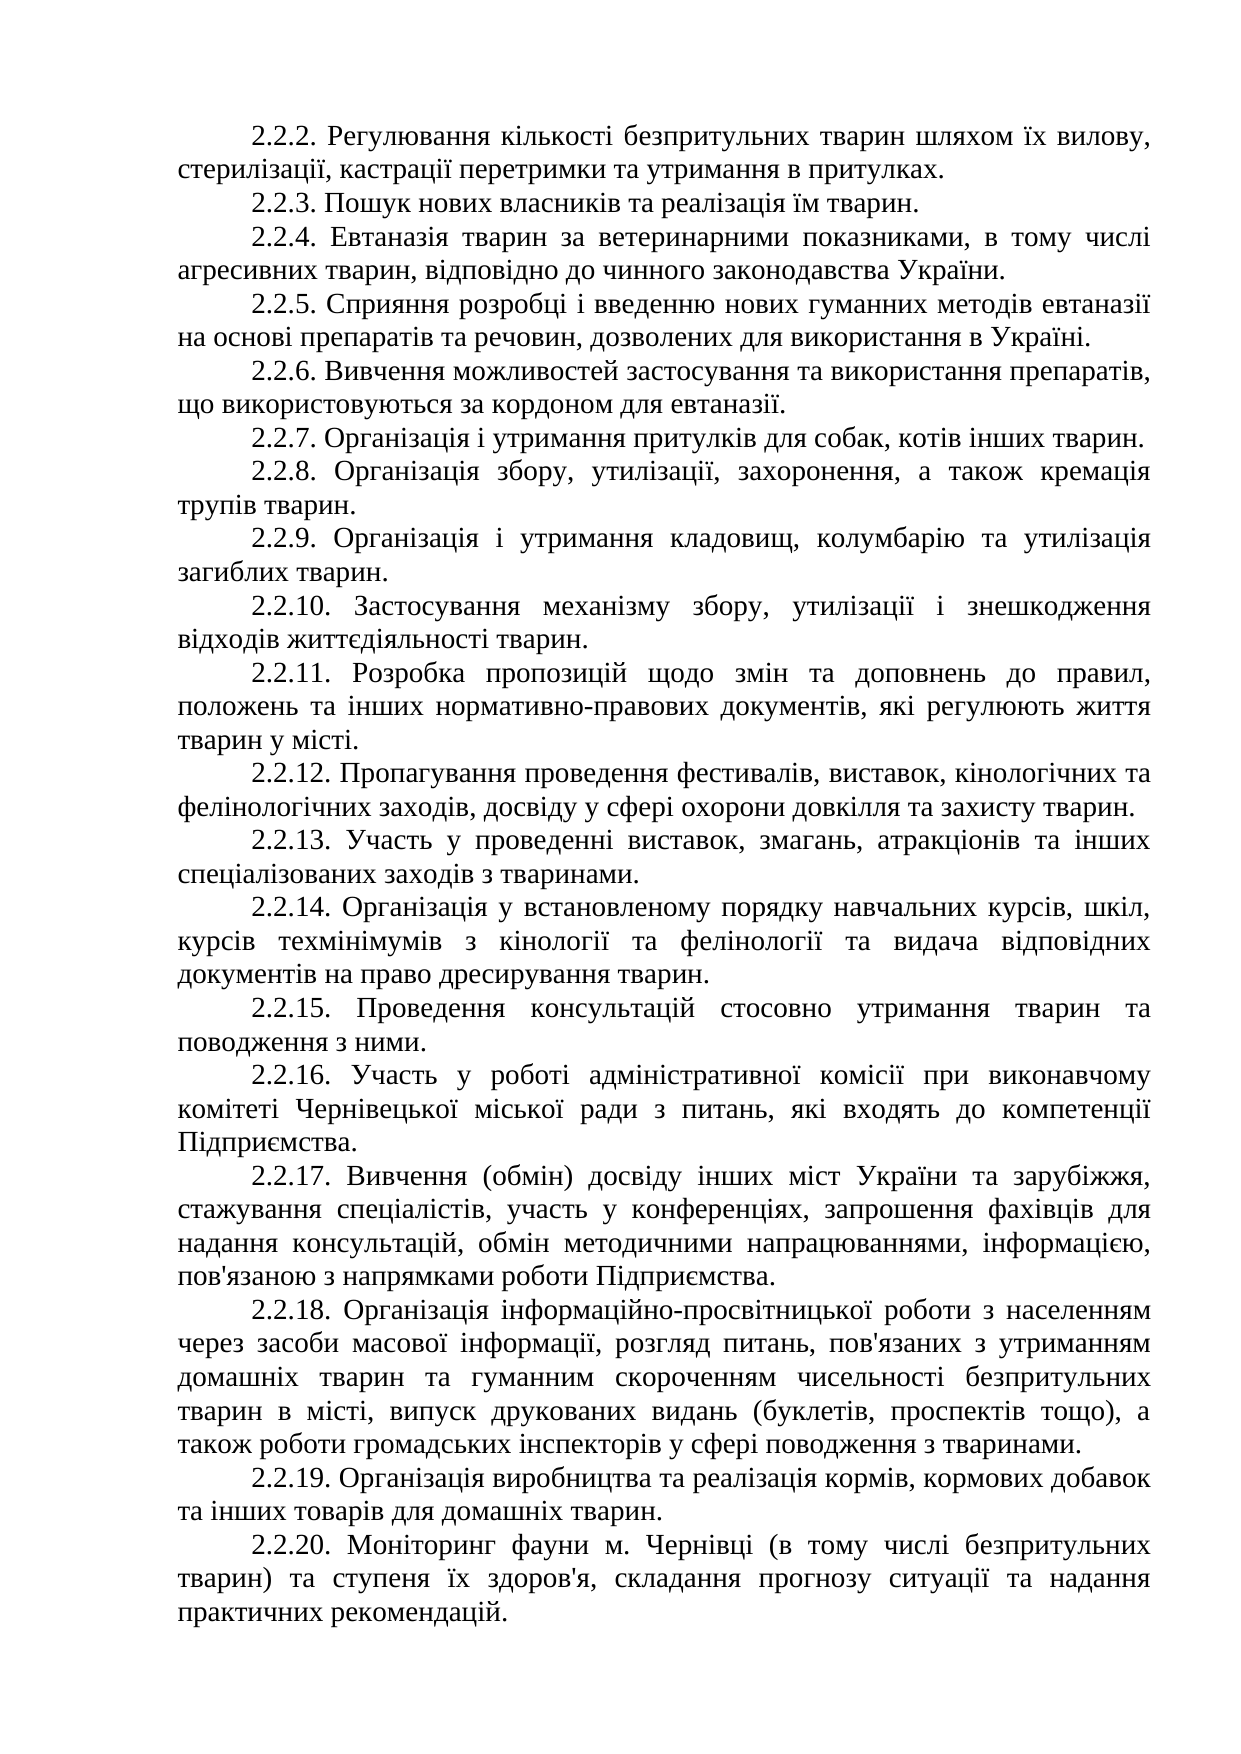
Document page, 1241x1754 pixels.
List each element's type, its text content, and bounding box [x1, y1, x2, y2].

text 2.2.19. Організація виробництва та реалізація кормів, кормових добавок та інших товарів для домашніх тварин. [177, 1460, 1152, 1527]
text 2.2.18. Організація інформаційно-просвітницької роботи з населенням через засоби масової інформації, розгляд питань, пов'язаних з утриманням домашніх тварин та гуманним скороченням чисельності безпритульних тварин в місті, випуск друкованих видань (буклетів, проспектів тощо), а також роботи громадських інспекторів у сфері поводження з тваринами. [177, 1292, 1152, 1460]
text 2.2.3. Пошук нових власників та реалізація їм тварин. [177, 185, 1152, 219]
text 2.2.17. Вивчення (обмін) досвіду інших міст України та зарубіжжя, стажування спеціалістів, участь у конференціях, запрошення фахівців для надання консультацій, обмін методичними напрацюваннями, інформацією, пов'язаною з напрямками роботи Підприємства. [177, 1158, 1152, 1292]
text 2.2.6. Вивчення можливостей застосування та використання препаратів, що використовуються за кордоном для евтаназії. [177, 353, 1152, 420]
text 2.2.15. Проведення консультацій стосовно утримання тварин та поводження з ними. [177, 990, 1152, 1057]
text 2.2.7. Організація і утримання притулків для собак, котів інших тварин. [177, 420, 1152, 453]
text 2.2.12. Пропагування проведення фестивалів, виставок, кінологічних та фелінологічних заходів, досвіду у сфері охорони довкілля та захисту тварин. [177, 755, 1152, 822]
text 2.2.2. Регулювання кількості безпритульних тварин шляхом їх вилову, стерилізації, кастрації перетримки та утримання в притулках. [177, 118, 1152, 185]
text 2.2.5. Сприяння розробці і введенню нових гуманних методів евтаназії на основі препаратів та речовин, дозволених для використання в Україні. [177, 286, 1152, 353]
text 2.2.8. Організація збору, утилізації, захоронення, а також кремація трупів тварин. [177, 453, 1152, 521]
text 2.2.4. Евтаназія тварин за ветеринарними показниками, в тому числі агресивних тварин, відповідно до чинного законодавства України. [177, 219, 1152, 286]
text 2.2.10. Застосування механізму збору, утилізації і знешкодження відходів життєдіяльності тварин. [177, 588, 1152, 655]
text 2.2.16. Участь у роботі адміністративної комісії при виконавчому комітеті Чернівецької міської ради з питань, які входять до компетенції Підприємства. [177, 1057, 1152, 1158]
text 2.2.13. Участь у проведенні виставок, змагань, атракціонів та інших спеціалізованих заходів з тваринами. [177, 822, 1152, 889]
text 2.2.11. Розробка пропозицій щодо змін та доповнень до правил, положень та інших нормативно-правових документів, які регулюють життя тварин у місті. [177, 655, 1152, 755]
text 2.2.20. Моніторинг фауни м. Чернівці (в тому числі безпритульних тварин) та ступеня їх здоров'я, складання прогнозу ситуації та надання практичних рекомендацій. [177, 1527, 1152, 1627]
text 2.2.9. Організація і утримання кладовищ, колумбарію та утилізація загиблих тварин. [177, 521, 1152, 588]
text 2.2.14. Організація у встановленому порядку навчальних курсів, шкіл, курсів техмінімумів з кінології та фелінології та видача відповідних документів на право дресирування тварин. [177, 889, 1152, 990]
